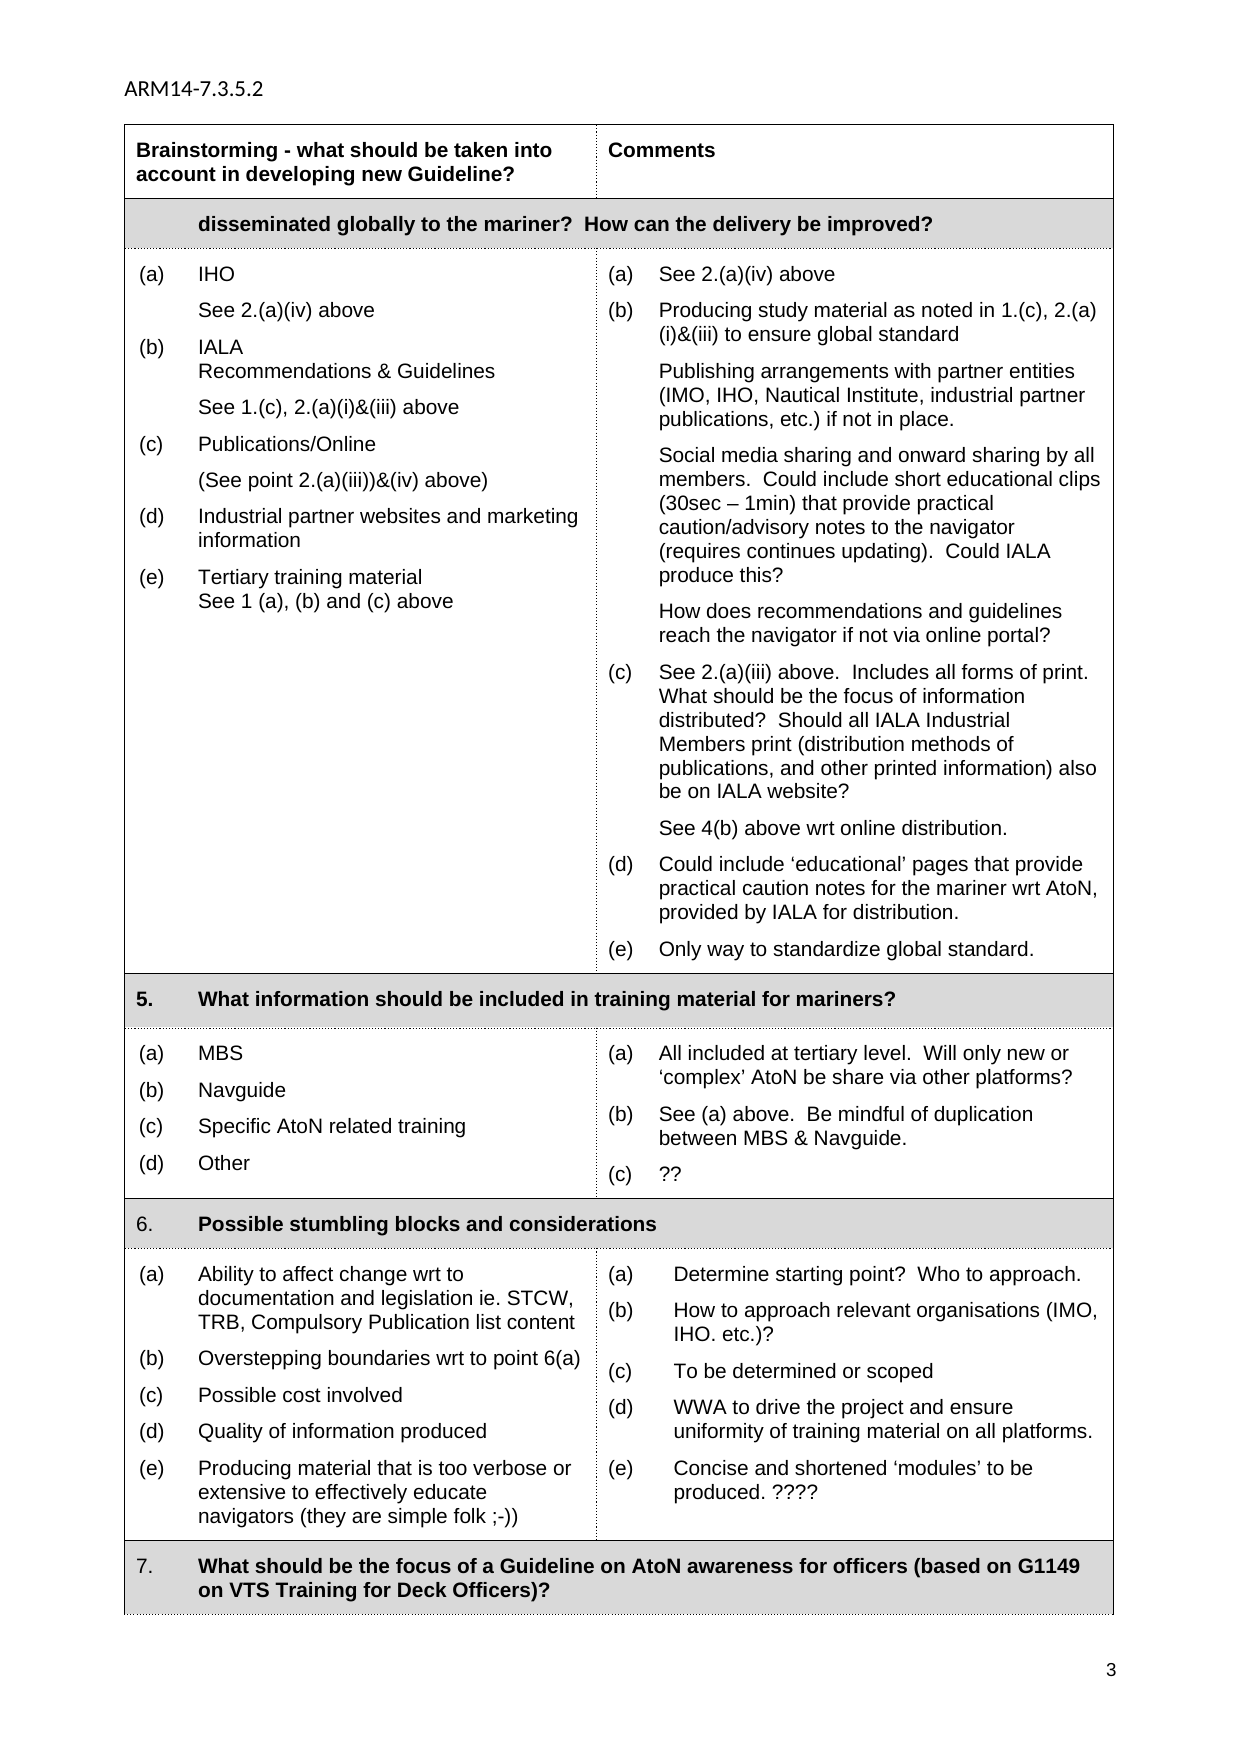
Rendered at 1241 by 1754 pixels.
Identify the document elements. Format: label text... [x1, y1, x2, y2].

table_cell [125, 199, 1113, 248]
table_cell What should be the focus of a Guideline on AtoN awareness for officers (based on G1149 on VTS Training for Deck Officers)? [125, 1541, 1113, 1614]
table_cell All included at tertiary level. Will only new or ‘complex’ AtoN be share via other platforms? See (a) above. Be mindful of duplication between MBS & Navguide. ?? [597, 1028, 1113, 1198]
table_cell IHO See 2.(a)(iv) above IALA Recommendations & Guidelines See 1.(c), 2.(a)(i)&(iii) above Publications/Online (See point 2.(a)(iii))&(iv) above) Industrial partner websites and marketing information Tertiary training material See 1 (a), (b) and (c) above [125, 248, 597, 973]
table_header Brainstorming - what should be taken into account in developing new Guideline? [125, 125, 597, 198]
table_cell See 2.(a)(iv) above Producing study material as noted in 1.(c), 2.(a)(i)&(iii) to ensure global standard Publishing arrangements with partner entities (IMO, IHO, Nautical Institute, industrial partner publications, etc.) if not in place. Social media sharing and onward sharing by all members. Could include short educational clips (30sec – 1min) that provide practical caution/advisory notes to the navigator (requires continues updating). Could IALA produce this? How does recommendations and guidelines reach the navigator if not via online portal? See 2.(a)(iii) above. Includes all forms of print. What should be the focus of information distributed? Should all IALA Industrial Members print (distribution methods of publications, and other printed information) also be on IALA website? See 4(b) above wrt online distribution. Could include ‘educational’ pages that provide practical caution notes for the mariner wrt AtoN, provided by IALA for distribution. Only way to standardize global standard. [597, 248, 1113, 973]
table_cell Ability to affect change wrt to documentation and legislation ie. STCW, TRB, Compulsory Publication list content Overstepping boundaries wrt to point 6(a) Possible cost involved Quality of information produced Producing material that is too verbose or extensive to effectively educate navigators (they are simple folk ;-)) [125, 1248, 597, 1540]
table_header Comments [597, 125, 1113, 198]
table_cell Determine starting point? Who to approach. How to approach relevant organisations (IMO, IHO. etc.)? To be determined or scoped WWA to drive the project and ensure uniformity of training material on all platforms. Concise and shortened ‘modules’ to be produced. ???? [597, 1248, 1113, 1540]
table_cell MBS Navguide Specific AtoN related training Other [125, 1028, 597, 1198]
table_cell What information should be included in training material for mariners? [125, 974, 1113, 1027]
table_cell Possible stumbling blocks and considerations [125, 1199, 1113, 1248]
